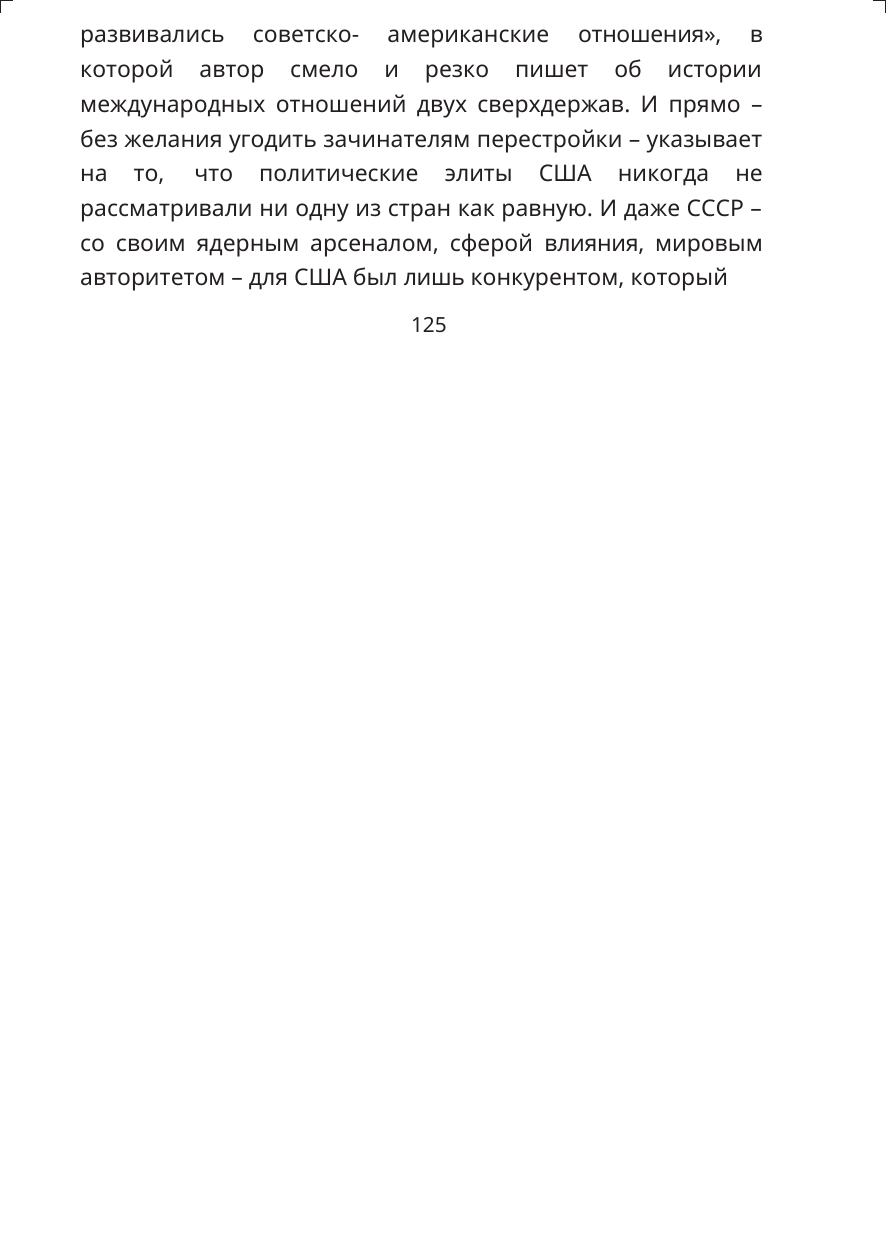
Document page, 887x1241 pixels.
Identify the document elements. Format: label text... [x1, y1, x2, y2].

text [80, 18, 763, 292]
text 125 [121, 311, 737, 339]
